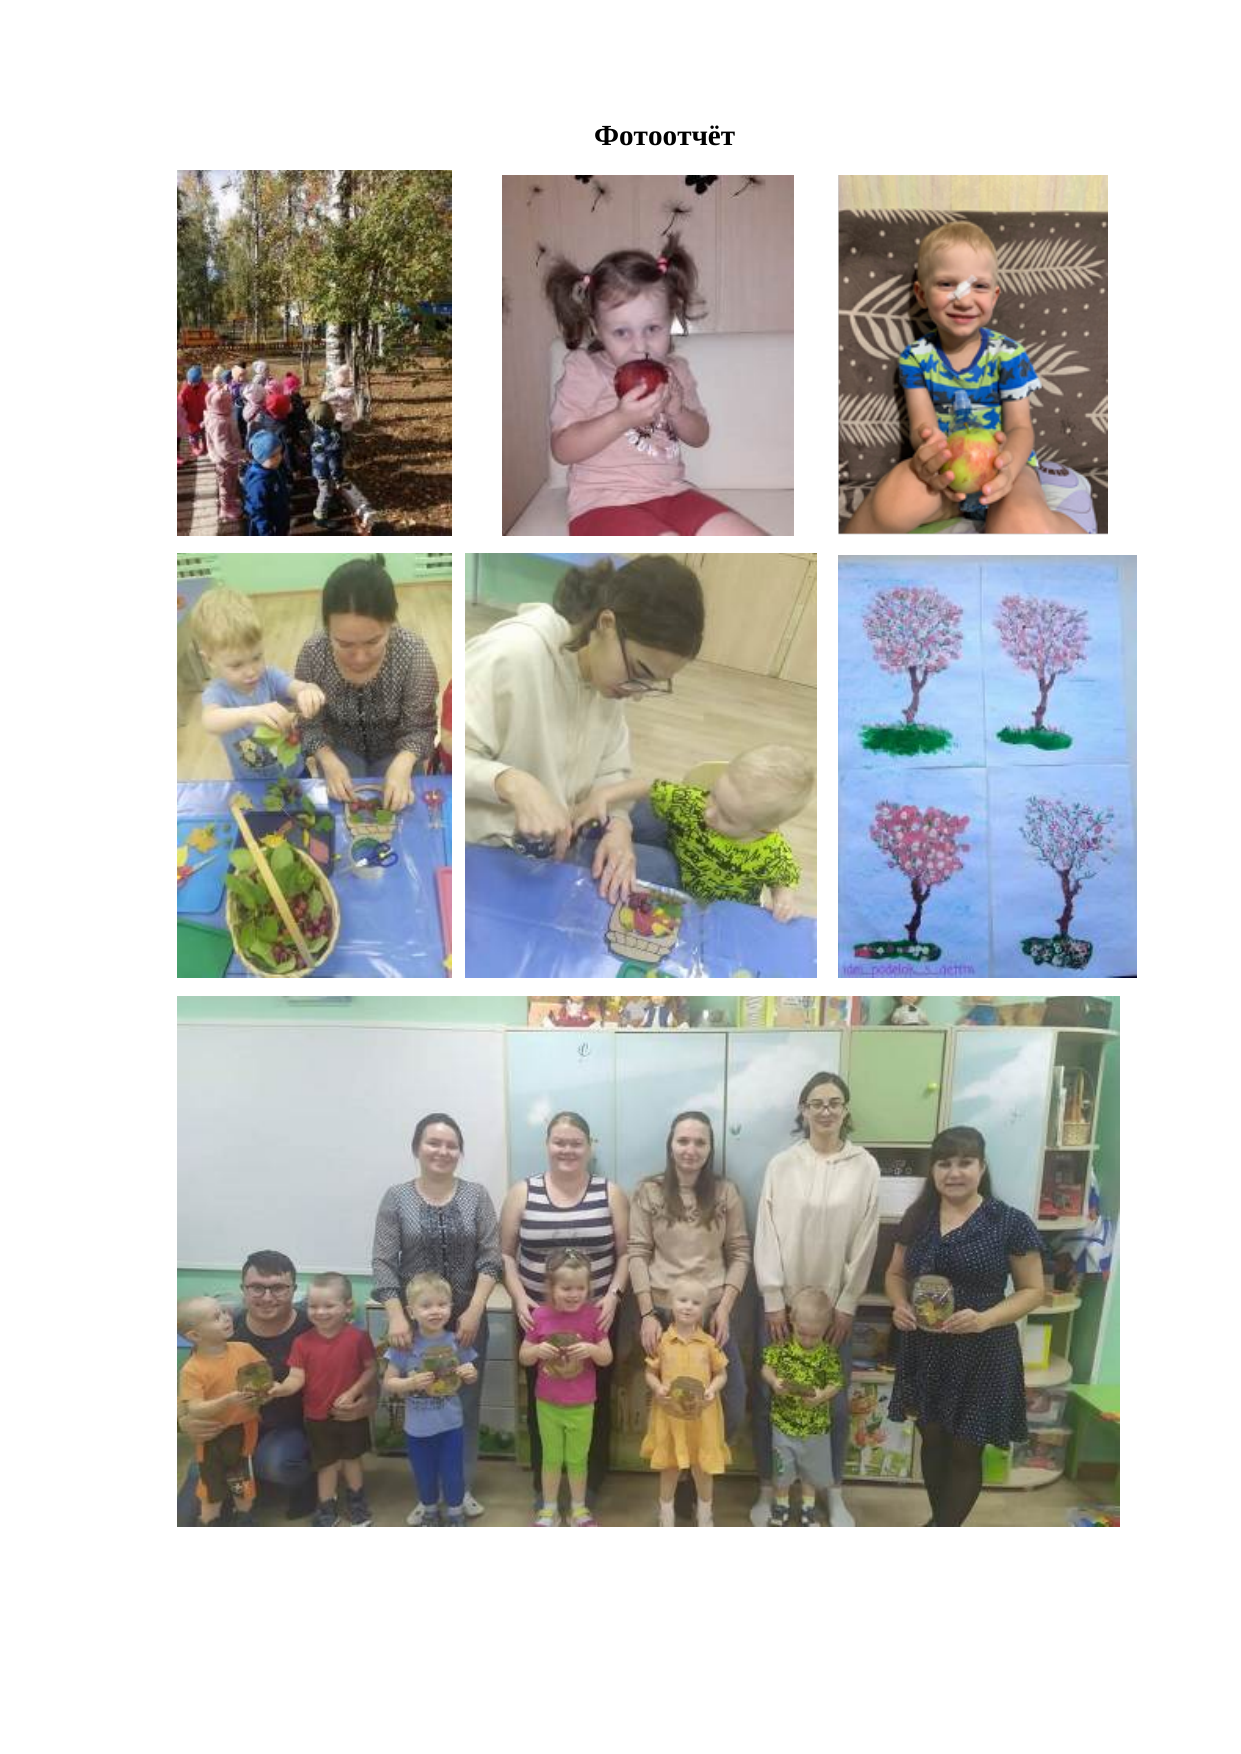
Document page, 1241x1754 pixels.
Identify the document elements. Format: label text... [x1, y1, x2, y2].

picture [177, 553, 452, 978]
picture [177, 170, 452, 536]
picture [465, 553, 817, 978]
picture [838, 555, 1137, 978]
text Фотоотчёт [177, 118, 1152, 152]
picture [177, 996, 1120, 1527]
picture [502, 175, 794, 536]
picture [837, 175, 1108, 536]
